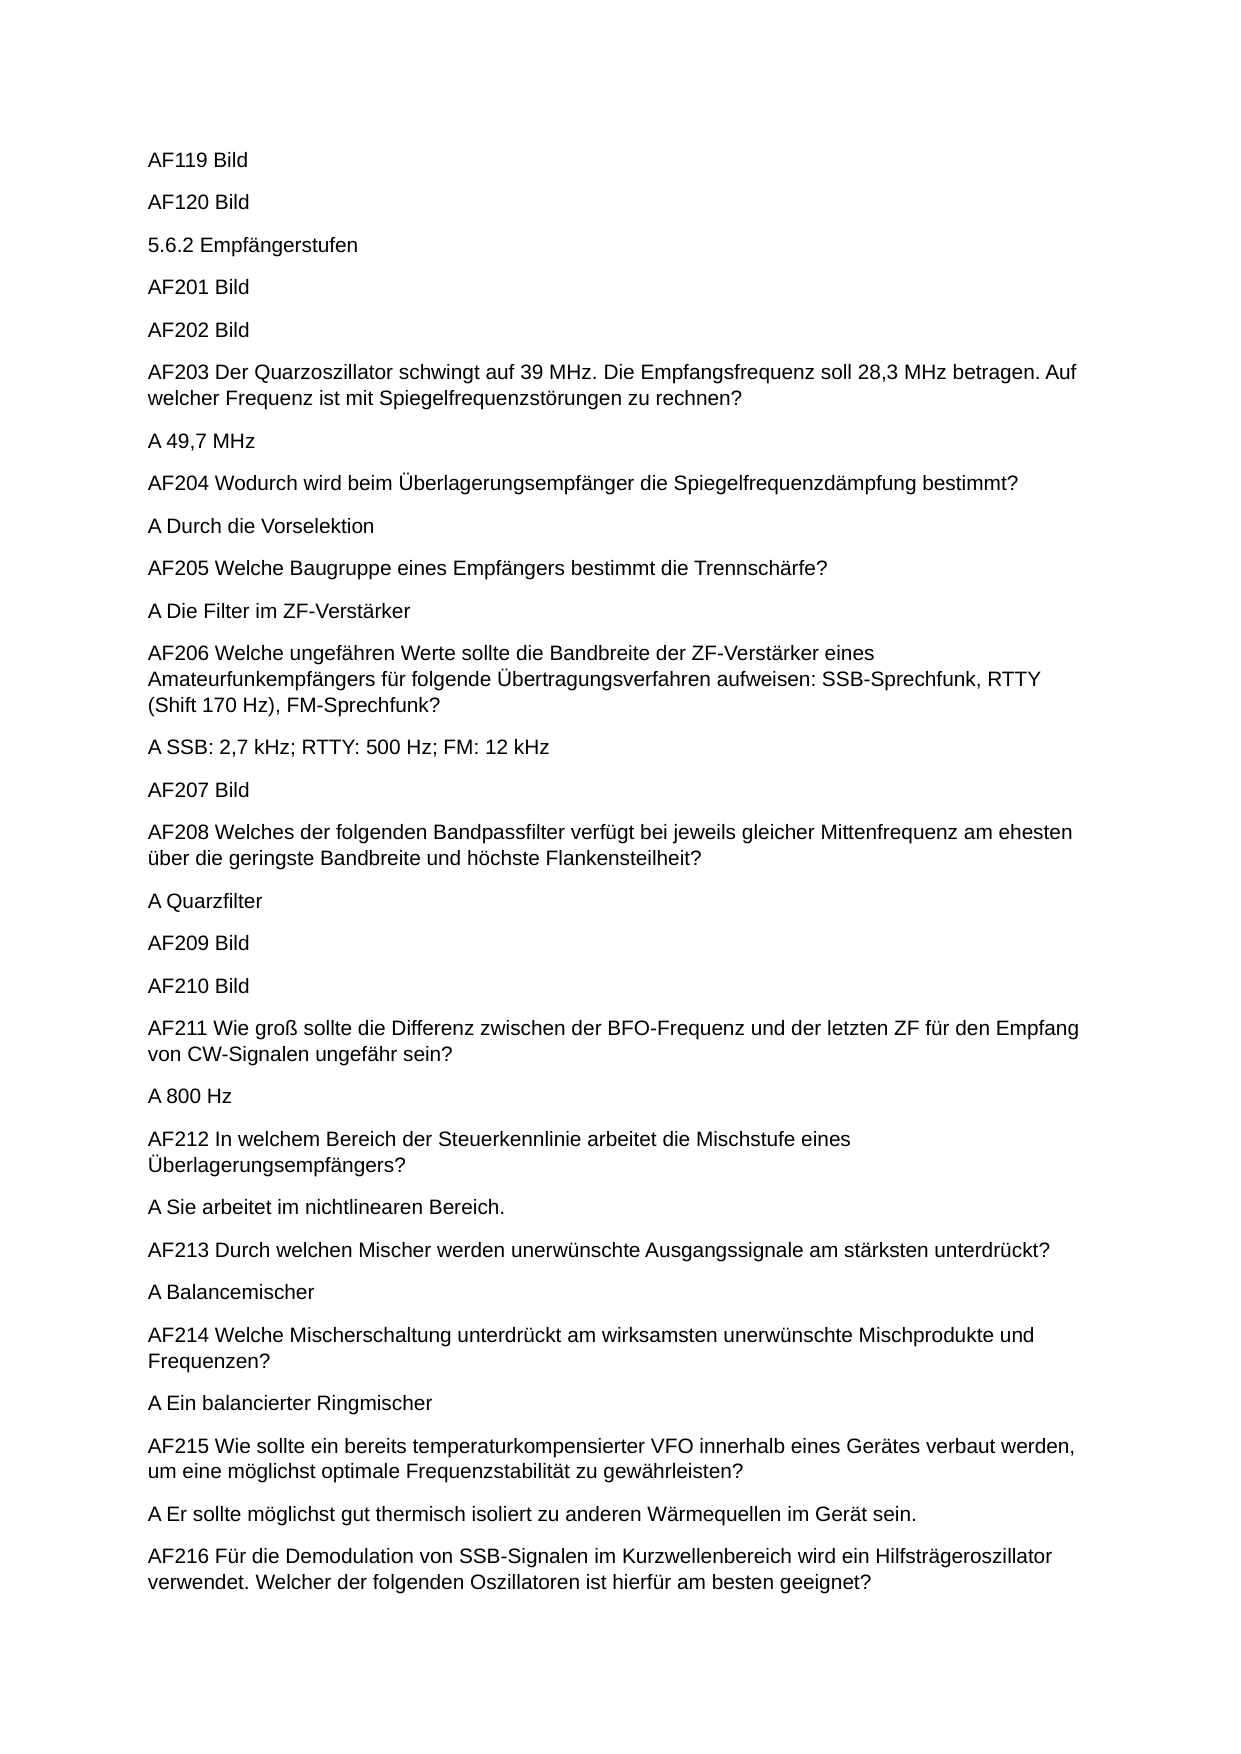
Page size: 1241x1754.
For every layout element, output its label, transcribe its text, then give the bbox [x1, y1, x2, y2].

text A 800 Hz [148, 1084, 1093, 1108]
text AF202 Bild [148, 318, 1093, 342]
text AF204 Wodurch wird beim Überlagerungsempfänger die Spiegelfrequenzdämpfung bestimmt? [148, 471, 1093, 495]
text AF216 Für die Demodulation von SSB-Signalen im Kurzwellenbereich wird ein Hilfsträgeroszillator verwendet. Welcher der folgenden Oszillatoren ist hierfür am besten geeignet? [148, 1544, 1093, 1594]
text AF120 Bild [148, 190, 1093, 214]
text A SSB: 2,7 kHz; RTTY: 500 Hz; FM: 12 kHz [148, 735, 1093, 759]
text A Die Filter im ZF-Verstärker [148, 598, 1093, 622]
text AF201 Bild [148, 275, 1093, 299]
text AF208 Welches der folgenden Bandpassfilter verfügt bei jeweils gleicher Mittenfrequenz am ehesten über die geringste Bandbreite und höchste Flankensteilheit? [148, 820, 1093, 870]
text AF209 Bild [148, 931, 1093, 955]
text 5.6.2 Empfängerstufen [148, 233, 1093, 257]
text AF203 Der Quarzoszillator schwingt auf 39 MHz. Die Empfangsfrequenz soll 28,3 MHz betragen. Auf welcher Frequenz ist mit Spiegelfrequenzstörungen zu rechnen? [148, 360, 1093, 410]
text AF205 Welche Baugruppe eines Empfängers bestimmt die Trennschärfe? [148, 556, 1093, 580]
text AF214 Welche Mischerschaltung unterdrückt am wirksamsten unerwünschte Mischprodukte und Frequenzen? [148, 1323, 1093, 1372]
text A Durch die Vorselektion [148, 513, 1093, 537]
text AF213 Durch welchen Mischer werden unerwünschte Ausgangssignale am stärksten unterdrückt? [148, 1238, 1093, 1262]
text A Balancemischer [148, 1280, 1093, 1304]
text AF215 Wie sollte ein bereits temperaturkompensierter VFO innerhalb eines Gerätes verbaut werden, um eine möglichst optimale Frequenzstabilität zu gewährleisten? [148, 1433, 1093, 1483]
text AF207 Bild [148, 778, 1093, 802]
text AF206 Welche ungefähren Werte sollte die Bandbreite der ZF-Verstärker eines Amateurfunkempfängers für folgende Übertragungsverfahren aufweisen: SSB-Sprechfunk, RTTY (Shift 170 Hz), FM-Sprechfunk? [148, 641, 1093, 717]
text A Sie arbeitet im nichtlinearen Bereich. [148, 1195, 1093, 1219]
text A Quarzfilter [148, 888, 1093, 912]
text A Ein balancierter Ringmischer [148, 1391, 1093, 1415]
text AF211 Wie groß sollte die Differenz zwischen der BFO-Frequenz und der letzten ZF für den Empfang von CW-Signalen ungefähr sein? [148, 1016, 1093, 1066]
text AF210 Bild [148, 973, 1093, 997]
text A 49,7 MHz [148, 428, 1093, 452]
text AF119 Bild [148, 148, 1093, 172]
text A Er sollte möglichst gut thermisch isoliert zu anderen Wärmequellen im Gerät sein. [148, 1502, 1093, 1526]
text AF212 In welchem Bereich der Steuerkennlinie arbeitet die Mischstufe eines Überlagerungsempfängers? [148, 1127, 1093, 1177]
